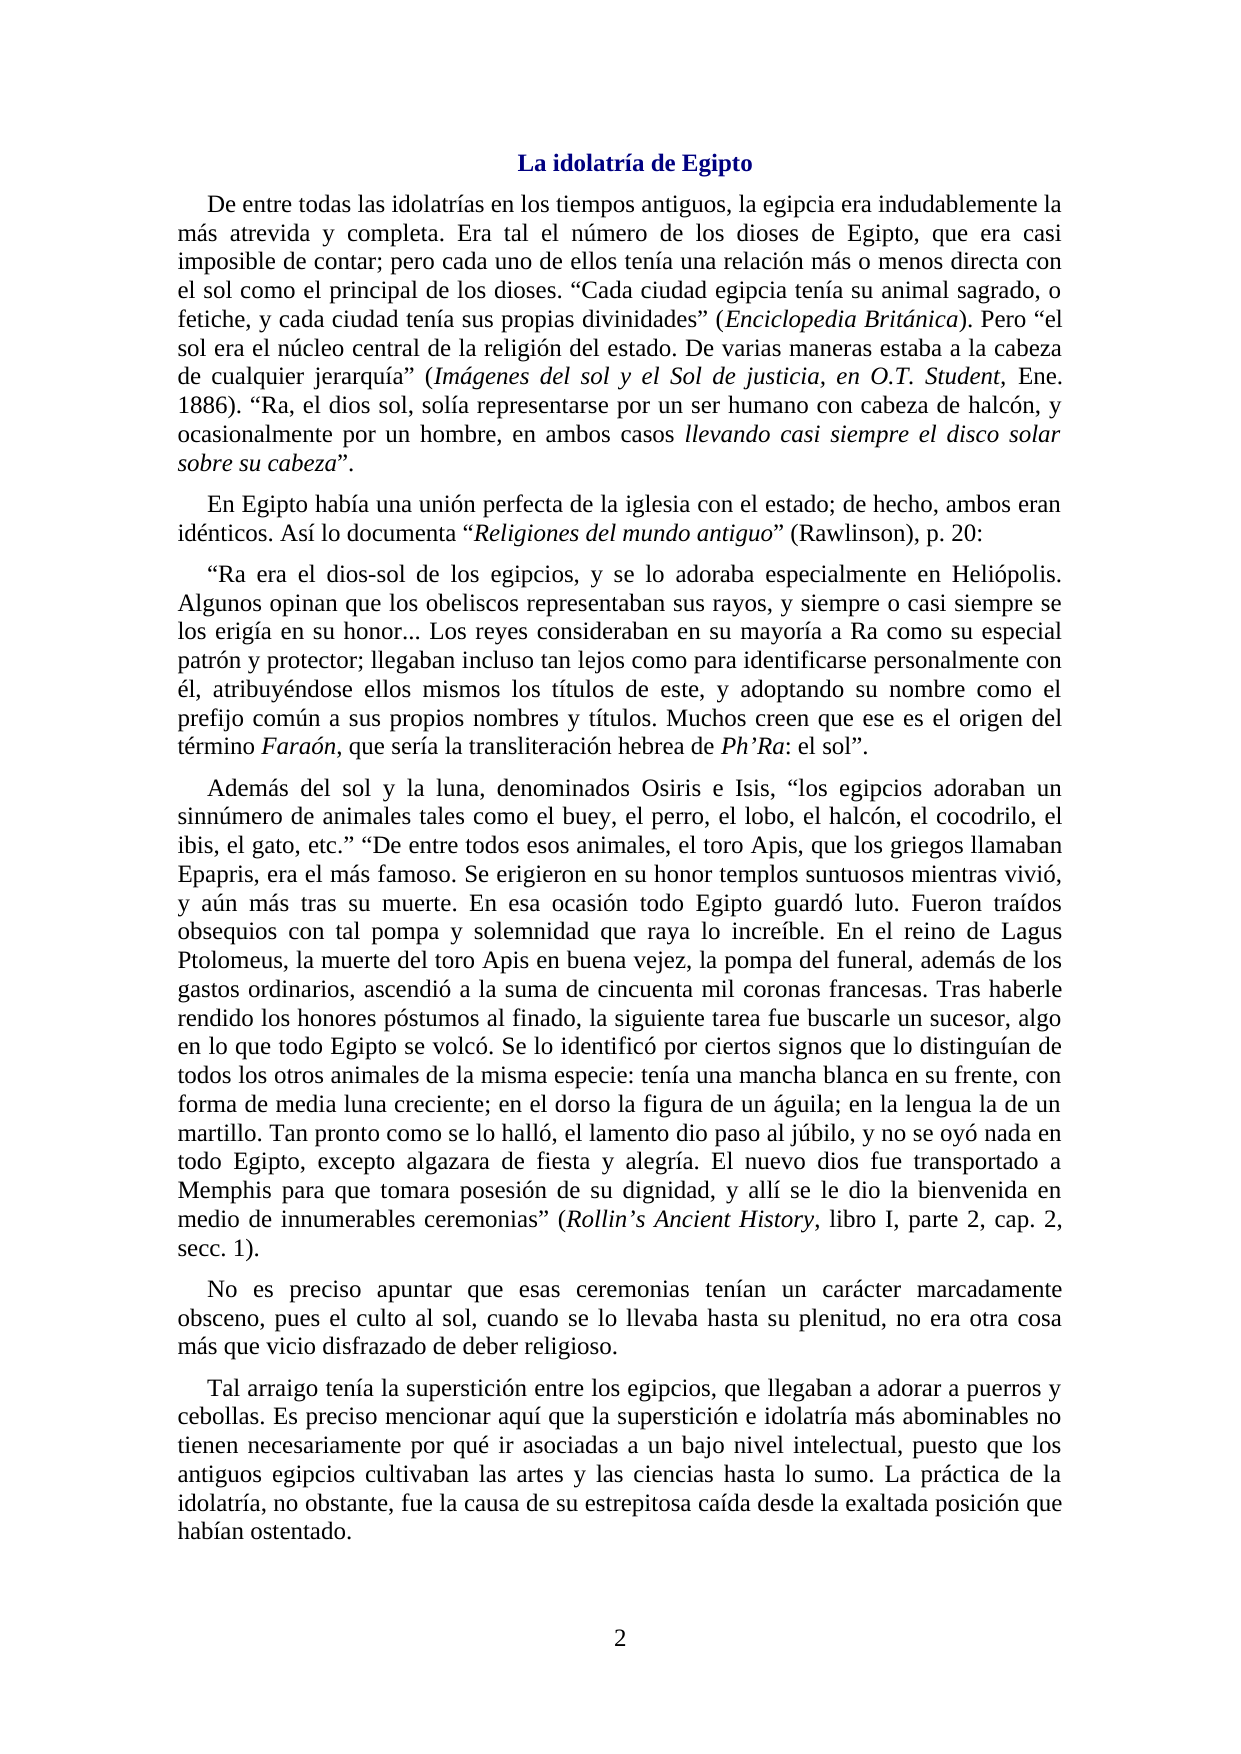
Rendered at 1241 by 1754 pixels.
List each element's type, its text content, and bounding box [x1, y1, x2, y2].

text La idolatría de Egipto [177, 148, 1063, 176]
text “Ra era el dios-sol de los egipcios, y se lo adoraba especialmente en Heliópolis. Algunos opinan que los obeliscos representaban sus rayos, y siempre o casi siempre se los erigía en su honor... Los reyes consideraban en su mayoría a Ra como su especial patrón y protector; llegaban incluso tan lejos como para identificarse personalmente con él, atribuyéndose ellos mismos los títulos de este, y adoptando su nombre como el prefijo común a sus propios nombres y títulos. Muchos creen que ese es el origen del término Faraón, que sería la transliteración hebrea de Ph’Ra: el sol”. [177, 559, 1063, 760]
text Tal arraigo tenía la superstición entre los egipcios, que llegaban a adorar a puerros y cebollas. Es preciso mencionar aquí que la superstición e idolatría más abominables no tienen necesariamente por qué ir asociadas a un bajo nivel intelectual, puesto que los antiguos egipcios cultivaban las artes y las ciencias hasta lo sumo. La práctica de la idolatría, no obstante, fue la causa de su estrepitosa caída desde la exaltada posición que habían ostentado. [177, 1373, 1063, 1545]
text En Egipto había una unión perfecta de la iglesia con el estado; de hecho, ambos eran idénticos. Así lo documenta “Religiones del mundo antiguo” (Rawlinson), p. 20: [177, 489, 1063, 546]
text Además del sol y la luna, denominados Osiris e Isis, “los egipcios adoraban un sinnúmero de animales tales como el buey, el perro, el lobo, el halcón, el cocodrilo, el ibis, el gato, etc.” “De entre todos esos animales, el toro Apis, que los griegos llamaban Epapris, era el más famoso. Se erigieron en su honor templos suntuosos mientras vivió, y aún más tras su muerte. En esa ocasión todo Egipto guardó luto. Fueron traídos obsequios con tal pompa y solemnidad que raya lo increíble. En el reino de Lagus Ptolomeus, la muerte del toro Apis en buena vejez, la pompa del funeral, además de los gastos ordinarios, ascendió a la suma de cincuenta mil coronas francesas. Tras haberle rendido los honores póstumos al finado, la siguiente tarea fue buscarle un sucesor, algo en lo que todo Egipto se volcó. Se lo identificó por ciertos signos que lo distinguían de todos los otros animales de la misma especie: tenía una mancha blanca en su frente, con forma de media luna creciente; en el dorso la figura de un águila; en la lengua la de un martillo. Tan pronto como se lo halló, el lamento dio paso al júbilo, y no se oyó nada en todo Egipto, excepto algazara de fiesta y alegría. El nuevo dios fue transportado a Memphis para que tomara posesión de su dignidad, y allí se le dio la bienvenida en medio de innumerables ceremonias” (Rollin’s Ancient History, libro I, parte 2, cap. 2, secc. 1). [177, 773, 1063, 1261]
text No es preciso apuntar que esas ceremonias tenían un carácter marcadamente obsceno, pues el culto al sol, cuando se lo llevaba hasta su plenitud, no era otra cosa más que vicio disfrazado de deber religioso. [177, 1274, 1063, 1360]
text De entre todas las idolatrías en los tiempos antiguos, la egipcia era indudablemente la más atrevida y completa. Era tal el número de los dioses de Egipto, que era casi imposible de contar; pero cada uno de ellos tenía una relación más o menos directa con el sol como el principal de los dioses. “Cada ciudad egipcia tenía su animal sagrado, o fetiche, y cada ciudad tenía sus propias divinidades” (Enciclopedia Británica). Pero “el sol era el núcleo central de la religión del estado. De varias maneras estaba a la cabeza de cualquier jerarquía” (Imágenes del sol y el Sol de justicia, en O.T. Student, Ene. 1886). “Ra, el dios sol, solía representarse por un ser humano con cabeza de halcón, y ocasionalmente por un hombre, en ambos casos llevando casi siempre el disco solar sobre su cabeza”. [177, 189, 1063, 476]
